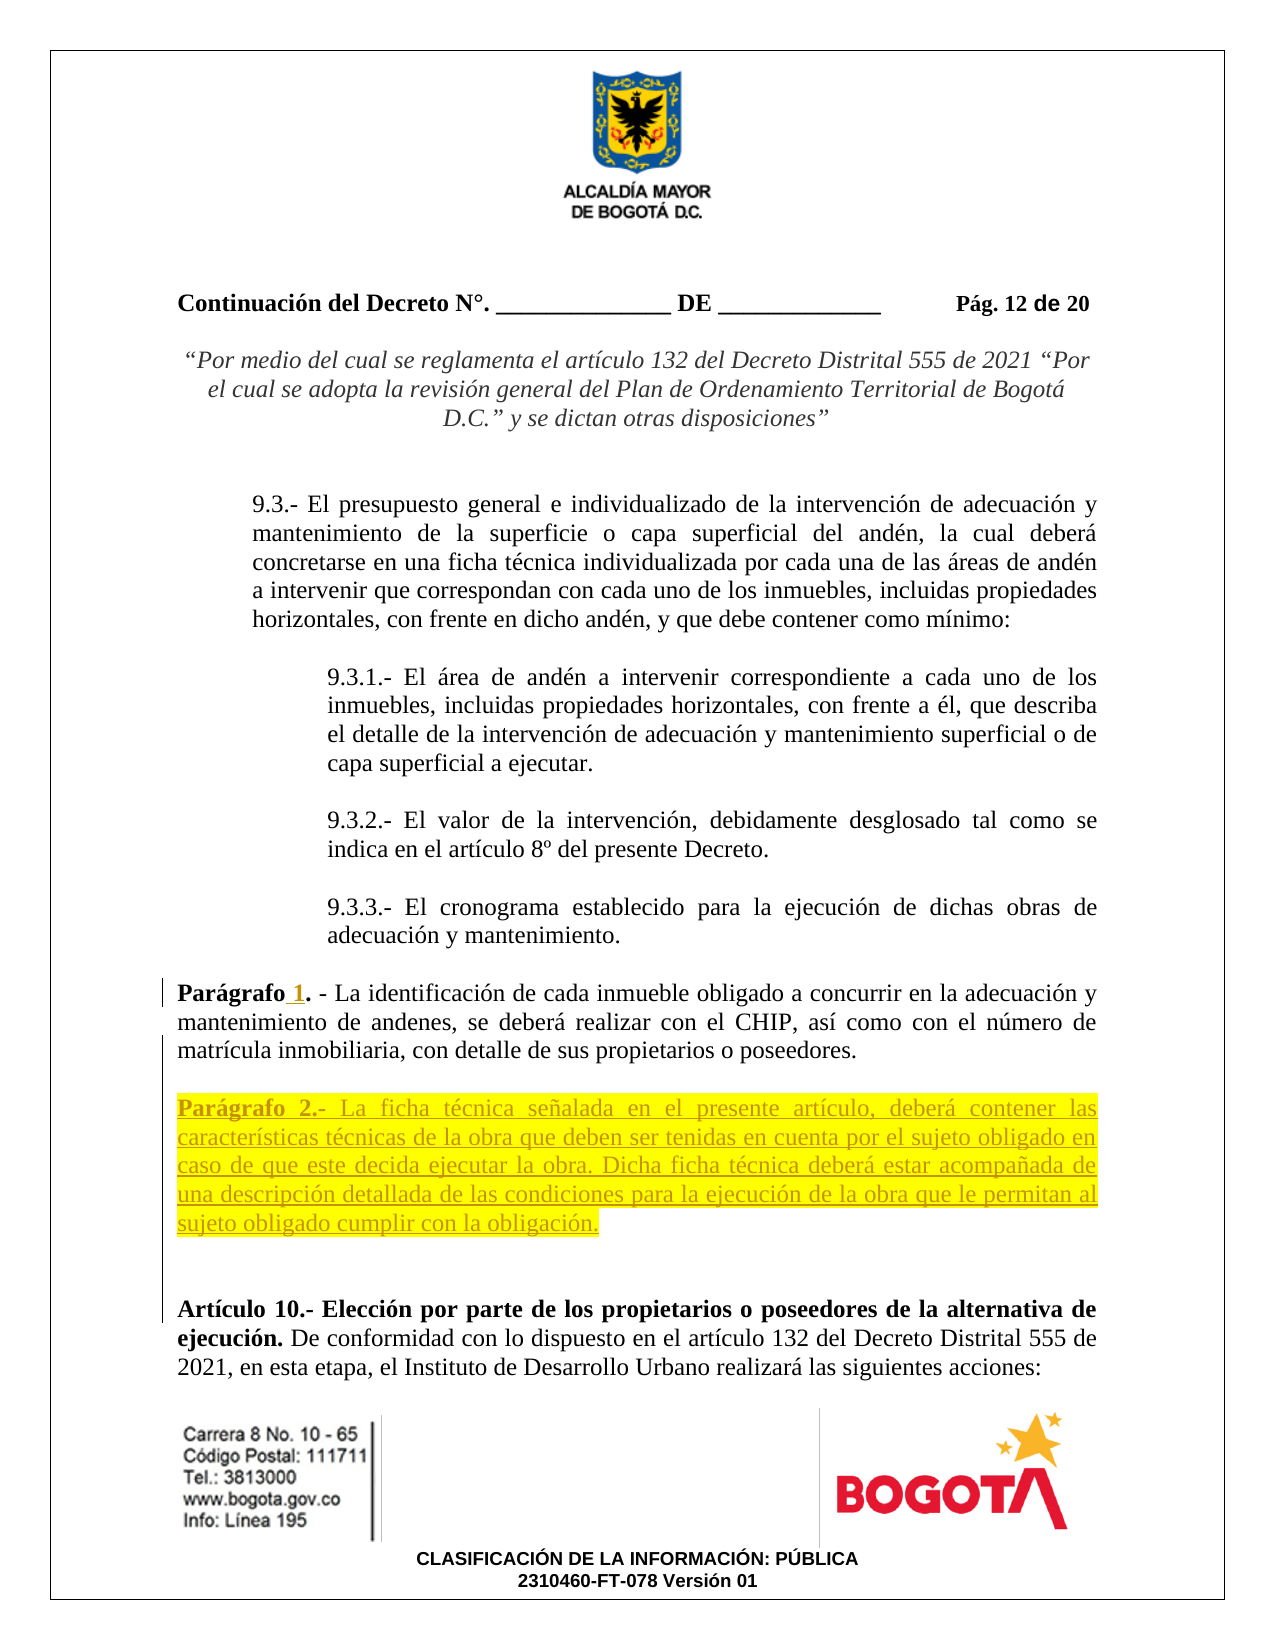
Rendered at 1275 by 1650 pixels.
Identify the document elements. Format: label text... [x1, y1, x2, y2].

text 9.3.3.- El cronograma establecido para la ejecución de dichas obras de adecuación y mantenimiento. [327, 892, 1098, 949]
text 9.3.- El presupuesto general e individualizado de la intervención de adecuación y mantenimiento de la superficie o capa superficial del andén, la cual deberá concretarse en una ficha técnica individualizada por cada una de las áreas de andén a intervenir que correspondan con cada uno de los inmuebles, incluidas propiedades horizontales, con frente en dicho andén, y que debe contener como mínimo: [252, 489, 1098, 633]
text 9.3.2.- El valor de la intervención, debidamente desglosado tal como se indica en el artículo 8º del presente Decreto. [327, 805, 1098, 863]
picture [553, 59, 722, 231]
picture [177, 1408, 1098, 1548]
text Parágrafo. - La identificación de cada inmueble obligado a concurrir en la adecuación y mantenimiento de andenes, se deberá realizar con el CHIP, así como con el número de matrícula inmobiliaria, con detalle de sus propietarios o poseedores. [177, 978, 1098, 1064]
text Artículo 10.- Elección por parte de los propietarios o poseedores de la alternativa de ejecución. De conformidad con lo dispuesto en el artículo 132 del Decreto Distrital 555 de 2021, en esta etapa, el Instituto de Desarrollo Urbano realizará las siguientes acciones: [177, 1294, 1098, 1380]
text 9.3.1.- El área de andén a intervenir correspondiente a cada uno de los inmuebles, incluidas propiedades horizontales, con frente a él, que describa el detalle de la intervención de adecuación y mantenimiento superficial o de capa superficial a ejecutar. [327, 662, 1098, 777]
